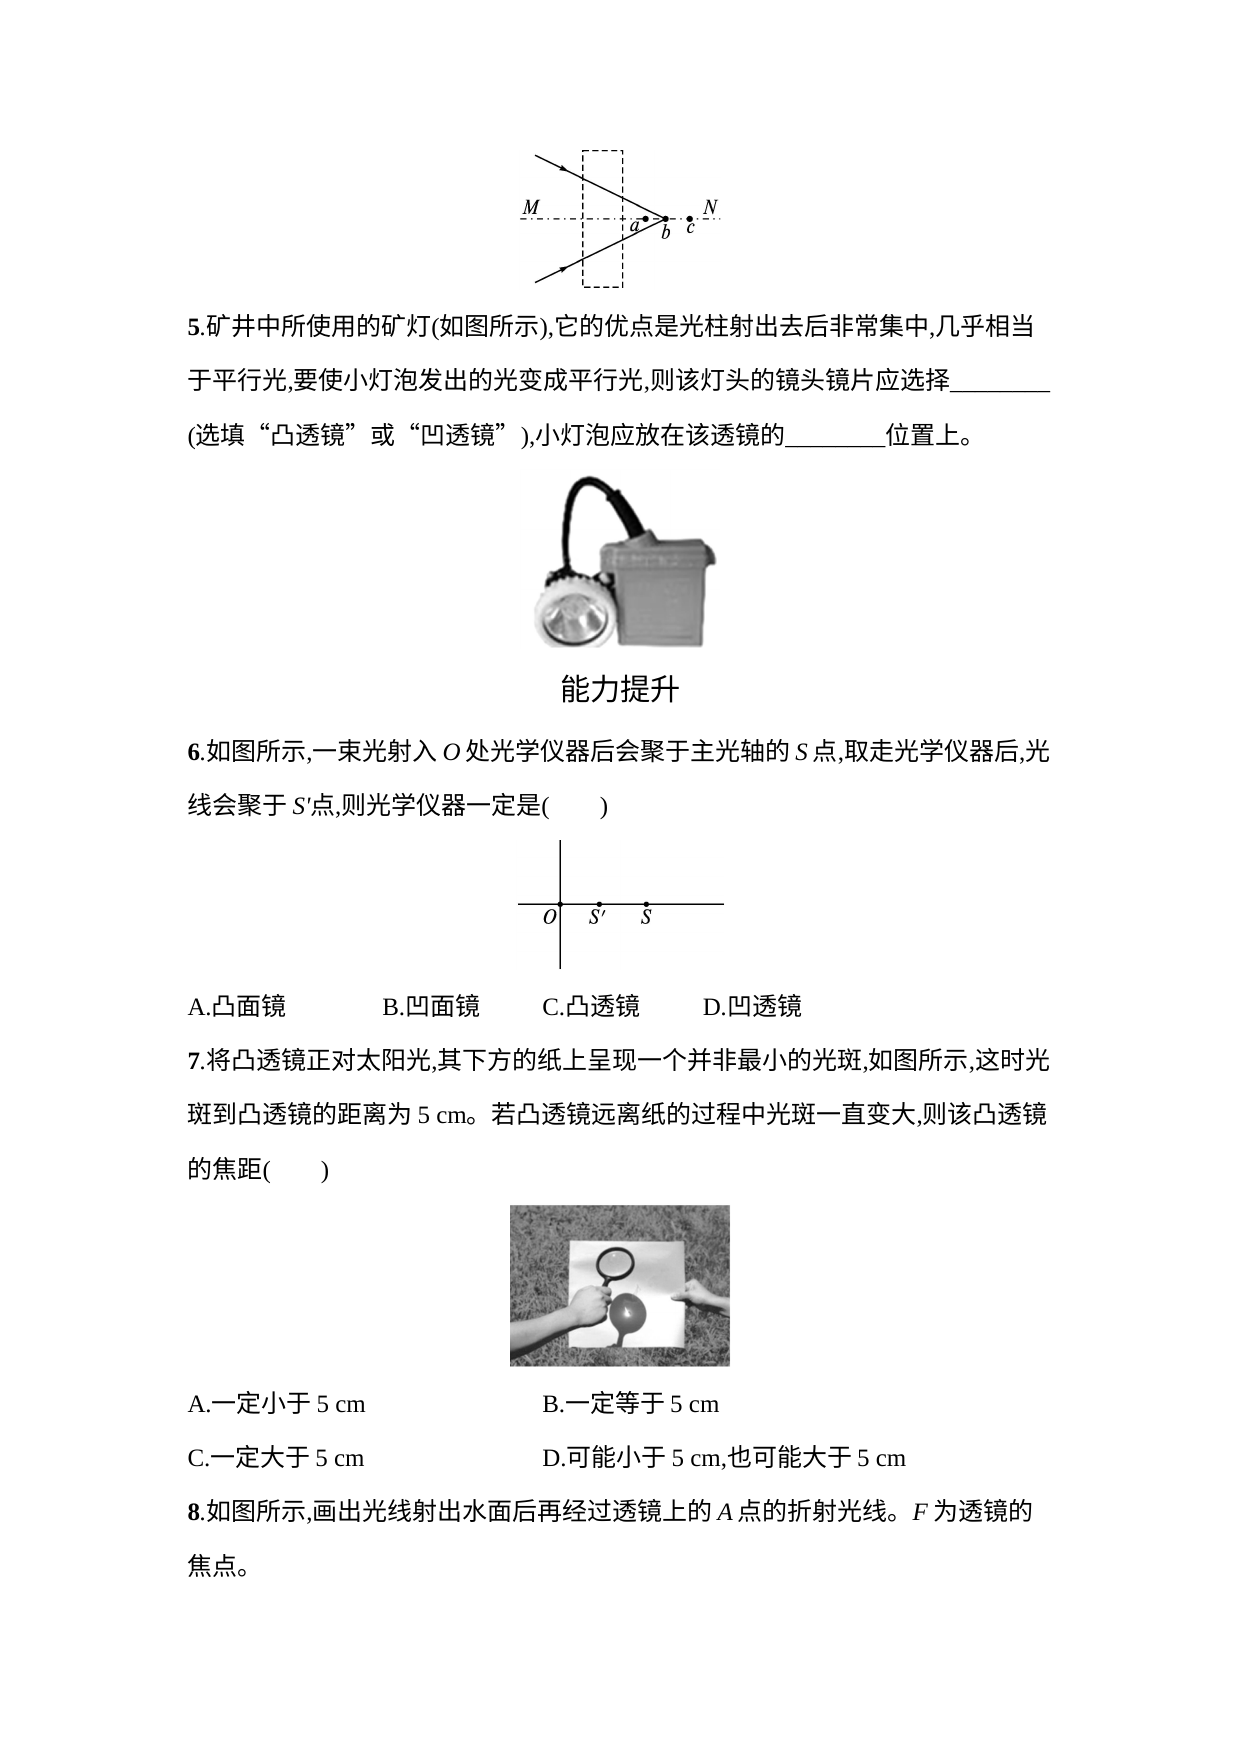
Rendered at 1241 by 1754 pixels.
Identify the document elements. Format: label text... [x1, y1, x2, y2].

picture [519, 150, 722, 290]
text 8.如图所示,画出光线射出水面后再经过透镜上的A点的折射光线。F为透镜的焦点。 [187, 1492, 1053, 1582]
text A.一定小于5 cm B.一定等于5 cm [187, 1383, 1053, 1419]
picture [520, 469, 720, 649]
text 6.如图所示,一束光射入O处光学仪器后会聚于主光轴的S点,取走光学仪器后,光线会聚于S'点,则光学仪器一定是( ) [187, 731, 1053, 822]
text C.一定大于5 cm D.可能小于5 cm,也可能大于5 cm [187, 1437, 1053, 1474]
picture [509, 1203, 731, 1367]
text A.凸面镜 B.凹面镜 C.凸透镜 D.凹透镜 [187, 986, 1053, 1022]
text 能力提升 [187, 666, 1053, 709]
picture [516, 840, 725, 970]
text 7.将凸透镜正对太阳光,其下方的纸上呈现一个并非最小的光斑,如图所示,这时光斑到凸透镜的距离为5 cm。若凸透镜远离纸的过程中光斑一直变大,则该凸透镜的焦距( ) [187, 1041, 1053, 1186]
text 5.矿井中所使用的矿灯(如图所示),它的优点是光柱射出去后非常集中,几乎相当于平行光,要使小灯泡发出的光变成平行光,则该灯头的镜头镜片应选择________(选填“凸透镜”或“凹透镜”),小灯泡应放在该透镜的________位置上。 [187, 306, 1053, 451]
